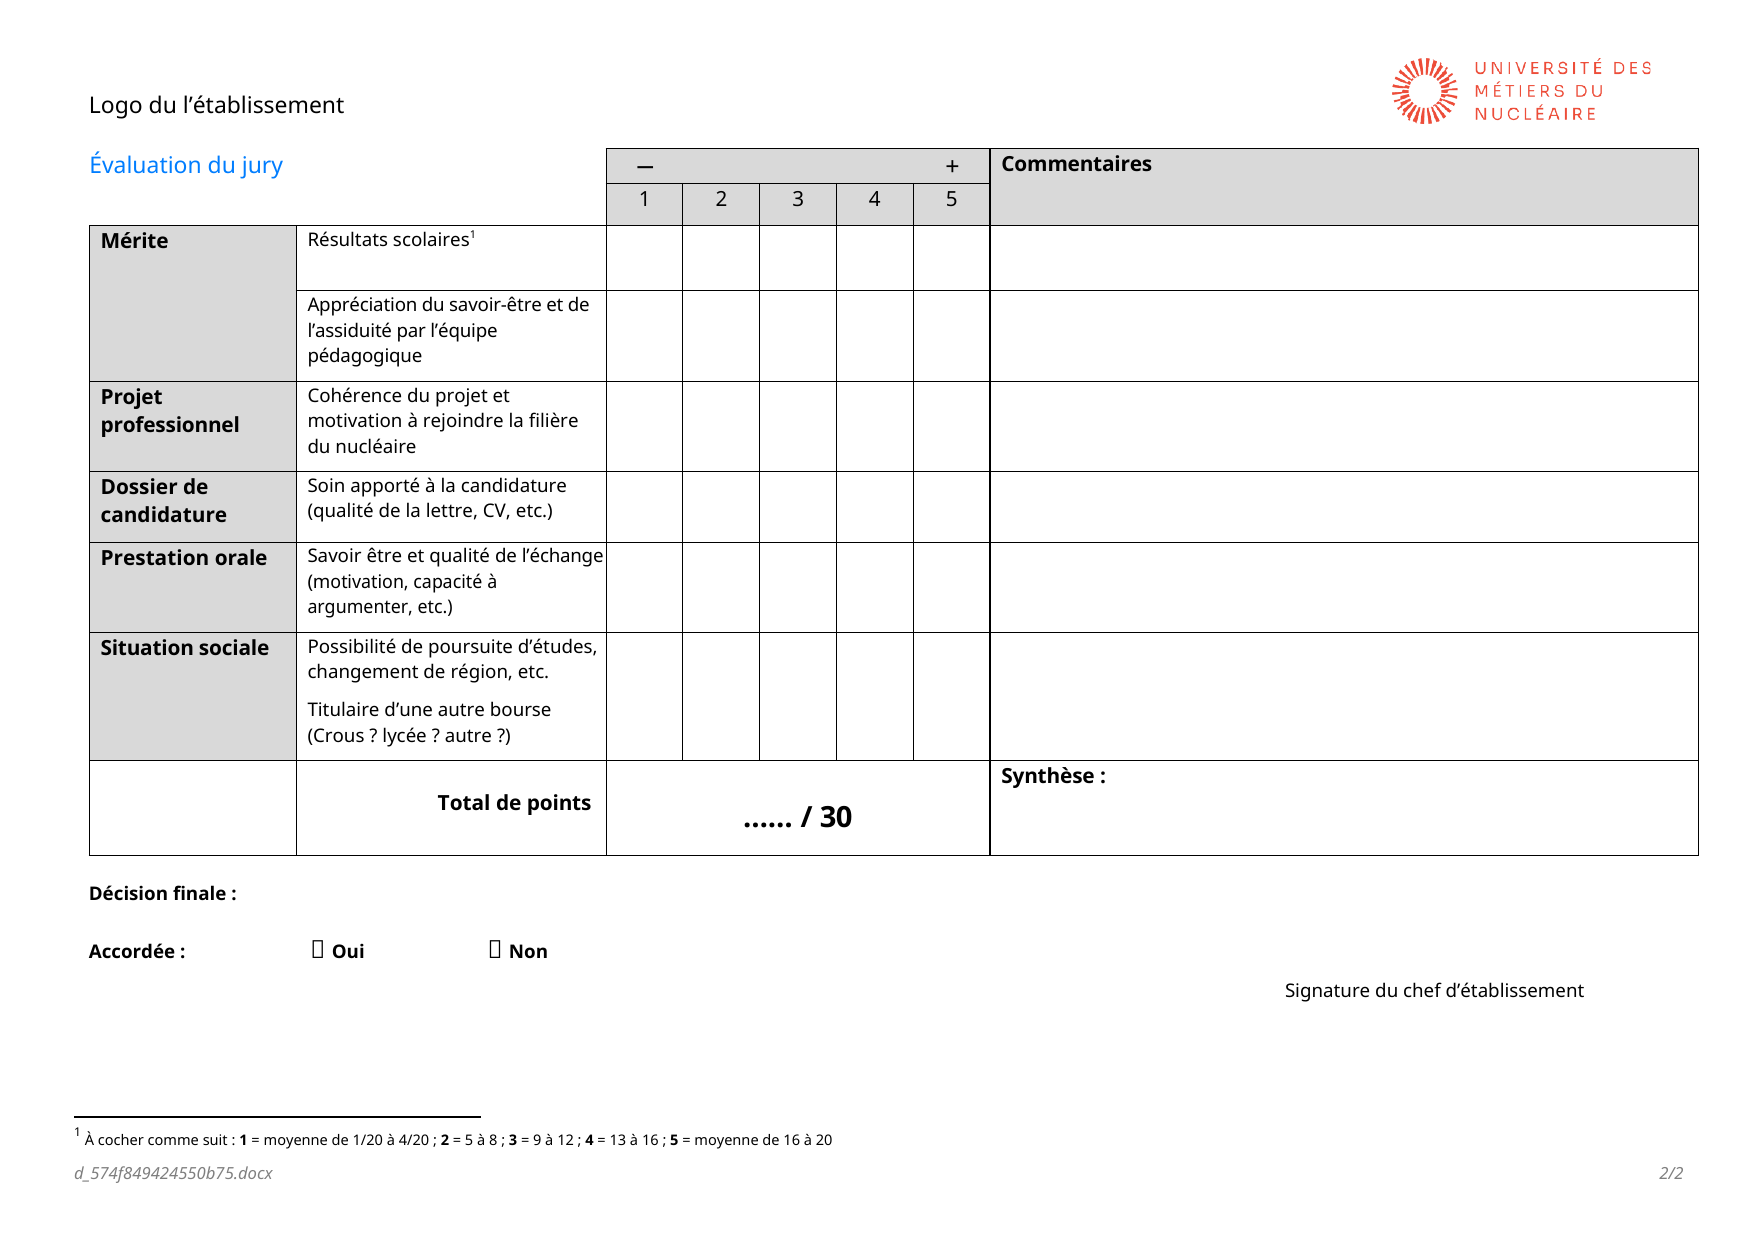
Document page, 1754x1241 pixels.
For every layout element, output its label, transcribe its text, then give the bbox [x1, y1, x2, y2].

text Signature du chef d’établissement [89, 978, 1698, 1003]
table_cell [90, 761, 296, 855]
table_cell [607, 291, 682, 381]
table_cell Situation sociale [90, 633, 296, 760]
table_cell [683, 633, 759, 760]
table_cell [991, 472, 1698, 542]
text Accordée :  Oui  Non [89, 931, 1698, 965]
table_cell [837, 543, 913, 632]
table_cell Soin apporté à la candidature (qualité de la lettre, CV, etc.) [297, 472, 606, 542]
table_cell Cohérence du projet et motivation à rejoindre la filière du nucléaire [297, 382, 606, 471]
table_cell [914, 633, 989, 760]
table_cell [914, 382, 989, 471]
table_cell [837, 472, 913, 542]
table_cell Résultats scolaires [297, 226, 606, 290]
table_cell [607, 382, 682, 471]
table_cell [760, 382, 836, 471]
picture [1392, 58, 1651, 124]
table_cell Possibilité de poursuite d’études, changement de région, etc. Titulaire d’une autre bourse (Crous ? lycée ? autre ?) [297, 633, 606, 760]
table_cell 4 [837, 184, 913, 225]
table_cell [683, 472, 759, 542]
table_cell [760, 543, 836, 632]
table_cell 1 [607, 184, 682, 225]
table_cell [914, 543, 989, 632]
table_cell [607, 226, 682, 290]
table_cell [837, 633, 913, 760]
table_cell 5 [914, 184, 989, 225]
table_cell [607, 472, 682, 542]
table_cell [683, 226, 759, 290]
table_cell 2 [683, 184, 759, 225]
table_cell Savoir être et qualité de l’échange (motivation, capacité à argumenter, etc.) [297, 543, 606, 632]
table_cell [991, 226, 1698, 290]
table_cell [760, 633, 836, 760]
table_cell …… / 30 [607, 761, 989, 855]
table_cell [991, 291, 1698, 381]
table_cell Prestation orale [90, 543, 296, 632]
table_cell [914, 291, 989, 381]
table_cell [760, 226, 836, 290]
table_header Commentaires [991, 149, 1698, 225]
table_cell [683, 543, 759, 632]
table_cell [760, 472, 836, 542]
table_cell Appréciation du savoir-être et de l’assiduité par l’équipe pédagogique [297, 291, 606, 381]
text Décision finale : [89, 881, 1698, 906]
table_header Évaluation du jury [89, 148, 606, 225]
table_cell [607, 543, 682, 632]
table_cell [837, 291, 913, 381]
table_cell Total de points [297, 761, 606, 855]
table_cell [991, 543, 1698, 632]
table_cell Synthèse : [991, 761, 1698, 855]
table_cell [991, 633, 1698, 760]
table_cell Dossier de candidature [90, 472, 296, 542]
table_cell Projet professionnel [90, 382, 296, 471]
table_cell [837, 226, 913, 290]
table_cell [837, 382, 913, 471]
table_cell [683, 291, 759, 381]
table_cell [760, 291, 836, 381]
table_cell [914, 472, 989, 542]
table_cell Mérite [90, 226, 296, 381]
table_cell [914, 226, 989, 290]
table_cell [683, 382, 759, 471]
table_cell 3 [760, 184, 836, 225]
table_header − + [607, 149, 989, 183]
table_cell [991, 382, 1698, 471]
table_cell [607, 633, 682, 760]
